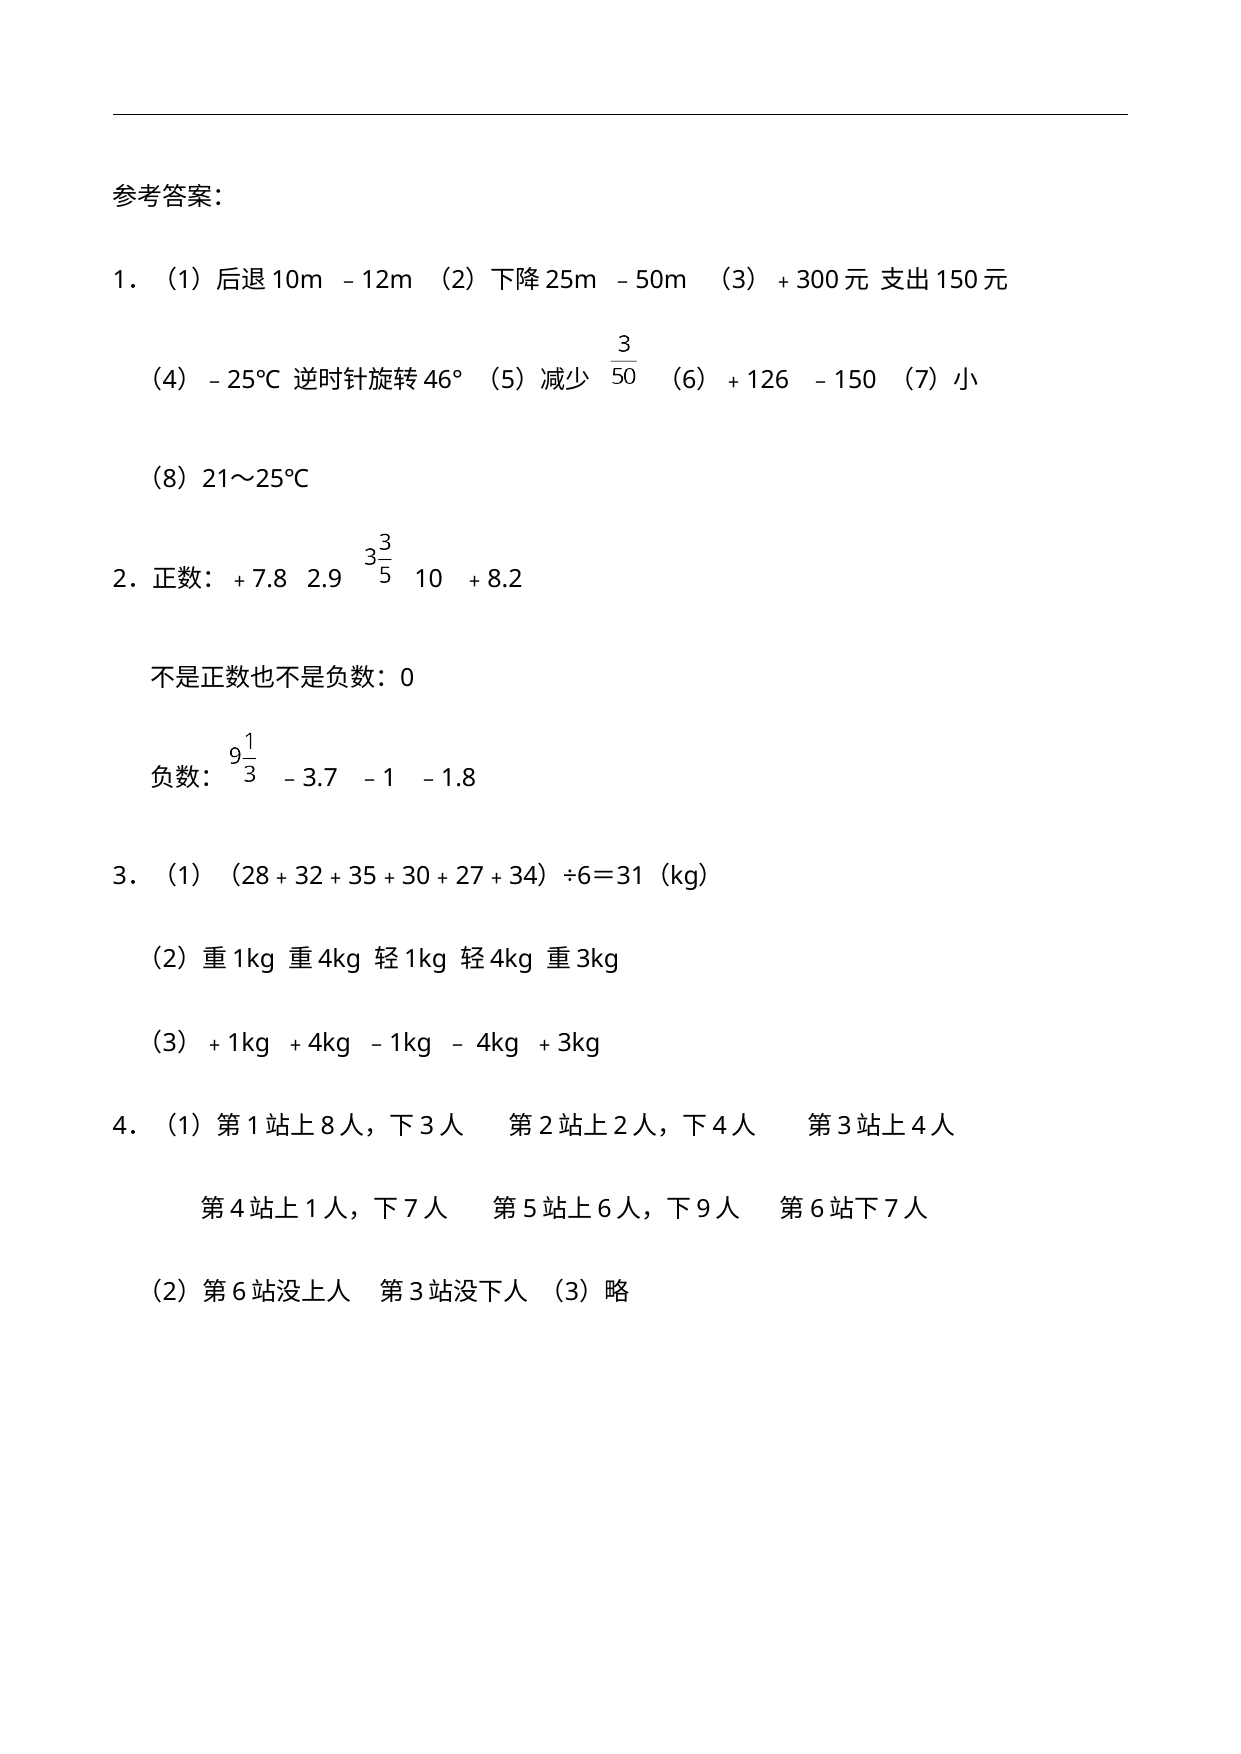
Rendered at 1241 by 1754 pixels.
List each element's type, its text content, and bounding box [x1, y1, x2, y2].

text 不是正数也不是负数：0 [112, 643, 1128, 708]
text （8）21～25℃ [112, 444, 1128, 509]
text 1．（1）后退10m ﹣12m （2）下降25m ﹣50m （3）﹢300元 支出150元 [112, 245, 1128, 310]
text 第4站上1人，下7人 第5站上6人，下9人 第6站下7人 [112, 1174, 1128, 1239]
text （4）﹣25℃ 逆时针旋转46° （5）减少 （6）﹢126 ﹣150 （7）小 [112, 328, 1128, 426]
text （3）﹢1kg ﹢4kg ﹣1kg ﹣ 4kg ﹢3kg [112, 1008, 1128, 1073]
text 负数： ﹣3.7 ﹣1 ﹣1.8 [112, 726, 1128, 823]
text （2）第6站没上人 第3站没下人 （3）略 [112, 1257, 1128, 1322]
text 3．（1）（28﹢32﹢35﹢30﹢27﹢34）÷6＝31（kg） [112, 841, 1128, 906]
text 2．正数：﹢7.8 2.9 10 ﹢8.2 [112, 527, 1128, 624]
text 参考答案： [112, 162, 1128, 227]
text 4．（1）第1站上8人，下3人 第2站上2人，下4人 第3站上4人 [112, 1091, 1128, 1156]
text （2）重1kg 重4kg 轻1kg 轻4kg 重3kg [112, 924, 1128, 989]
